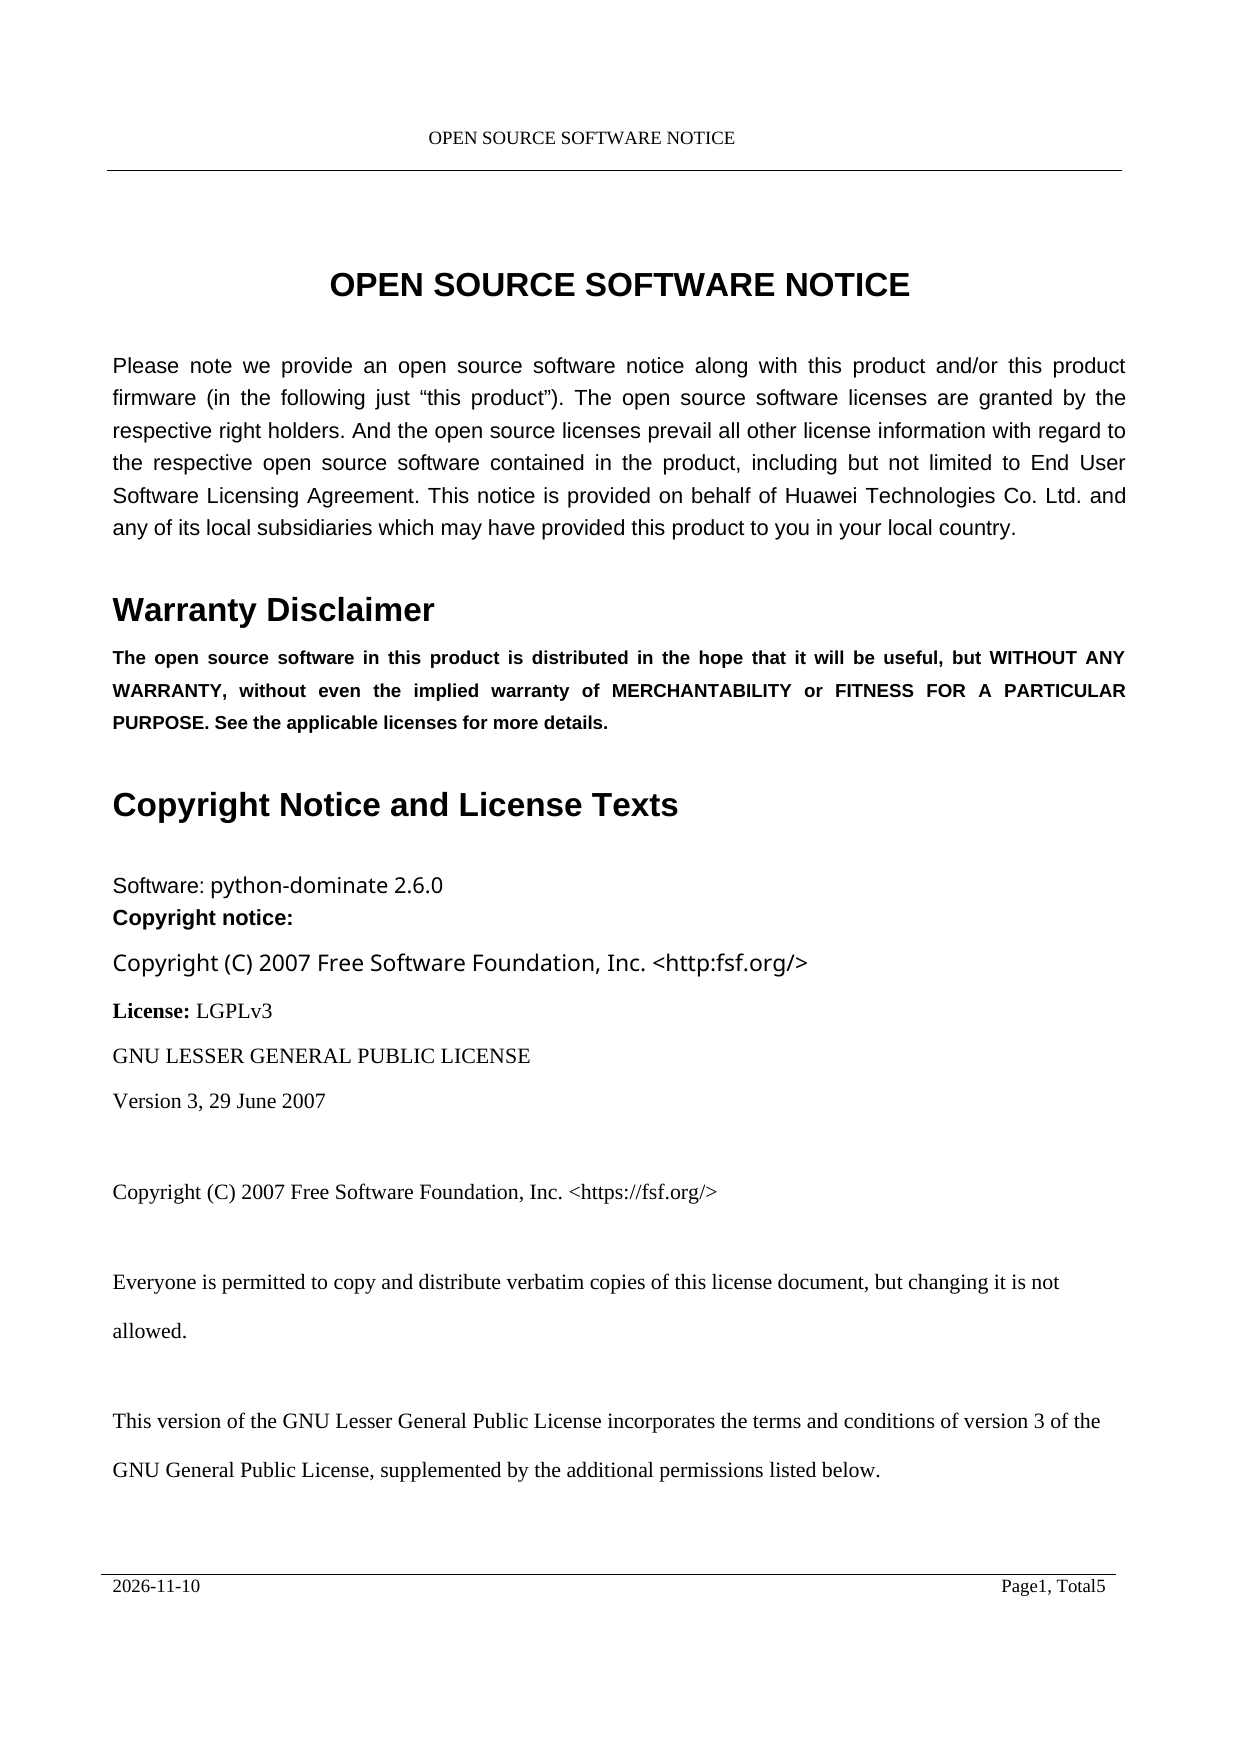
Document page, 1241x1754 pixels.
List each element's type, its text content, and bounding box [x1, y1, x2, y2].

text Copyright (C) 2007 Free Software Foundation, Inc. <https://fsf.org/> [112, 1175, 1128, 1208]
text GNU LESSER GENERAL PUBLIC LICENSE [112, 1040, 1128, 1072]
text Everyone is permitted to copy and distribute verbatim copies of this license document, but changing it is not allowed. [112, 1265, 1128, 1347]
text License: LGPLv3 [112, 995, 1128, 1027]
text The open source software in this product is distributed in the hope that it will be useful, but WITHOUT ANY WARRANTY, without even the implied warranty of MERCHANTABILITY or FITNESS FOR A PARTICULAR PURPOSE. See the applicable licenses for more details. [112, 641, 1128, 739]
text Warranty Disclaimer [112, 576, 1128, 641]
text Copyright (C) 2007 Free Software Foundation, Inc. <http:fsf.org/> [112, 947, 1128, 979]
text Please note we provide an open source software notice along with this product and/or this product firmware (in the following just “this product”). The open source software licenses are granted by the respective right holders. And the open source licenses prevail all other license information with regard to the respective open source software contained in the product, including but not limited to End User Software Licensing Agreement. This notice is provided on behalf of Huawei Technologies Co. Ltd. and any of its local subsidiaries which may have provided this product to you in your local country. [112, 349, 1128, 544]
text This version of the GNU Lesser General Public License incorporates the terms and conditions of version 3 of the GNU General Public License, supplemented by the additional permissions listed below. [112, 1404, 1128, 1486]
text OPEN SOURCE SOFTWARE NOTICE [112, 251, 1128, 316]
text Copyright Notice and License Texts [112, 771, 1128, 836]
text Version 3, 29 June 2007 [112, 1085, 1128, 1117]
text Copyright notice: [112, 901, 1128, 934]
text Software: python-dominate 2.6.0 [112, 869, 1128, 901]
